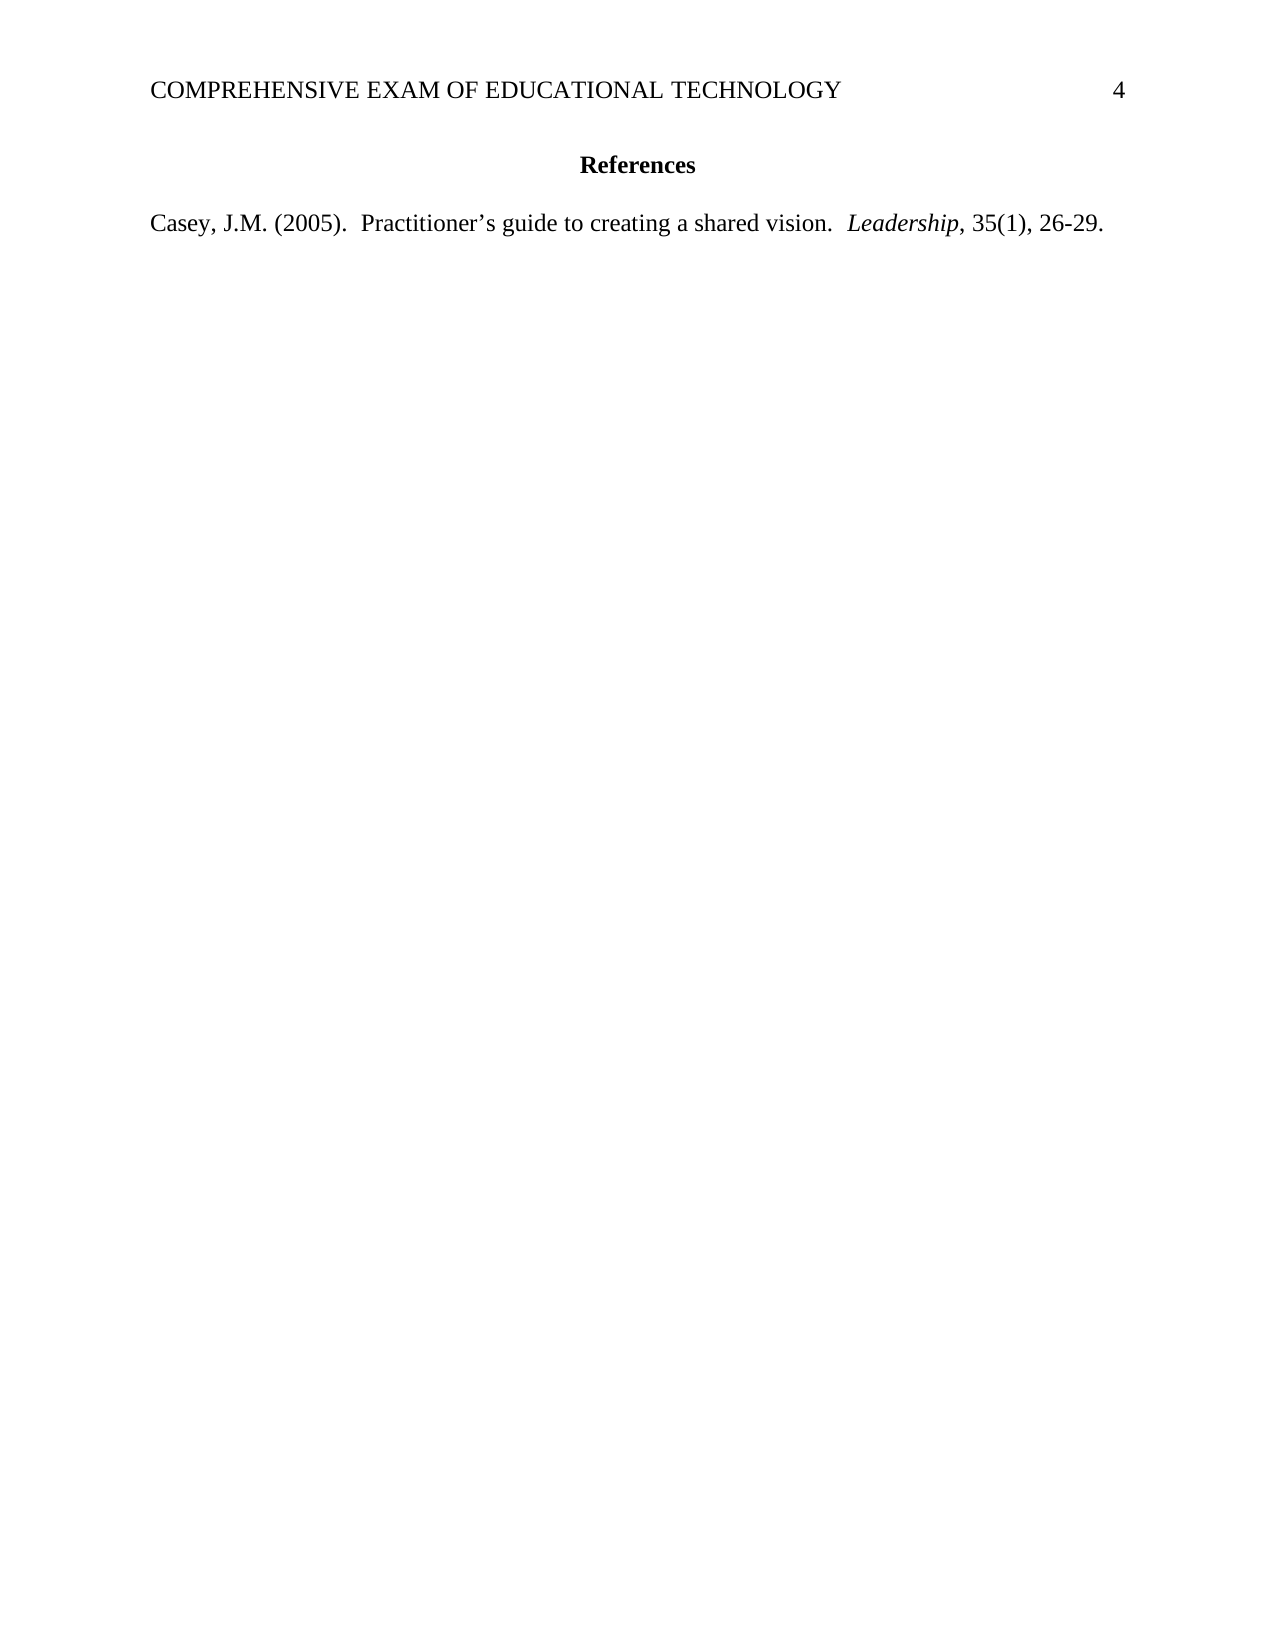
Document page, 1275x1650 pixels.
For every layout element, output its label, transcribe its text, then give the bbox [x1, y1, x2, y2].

text References [150, 150, 1125, 179]
text Casey, J.M. (2005). Practitioner’s guide to creating a shared vision. Leadership, 35(1), 26-29. [150, 208, 1125, 237]
